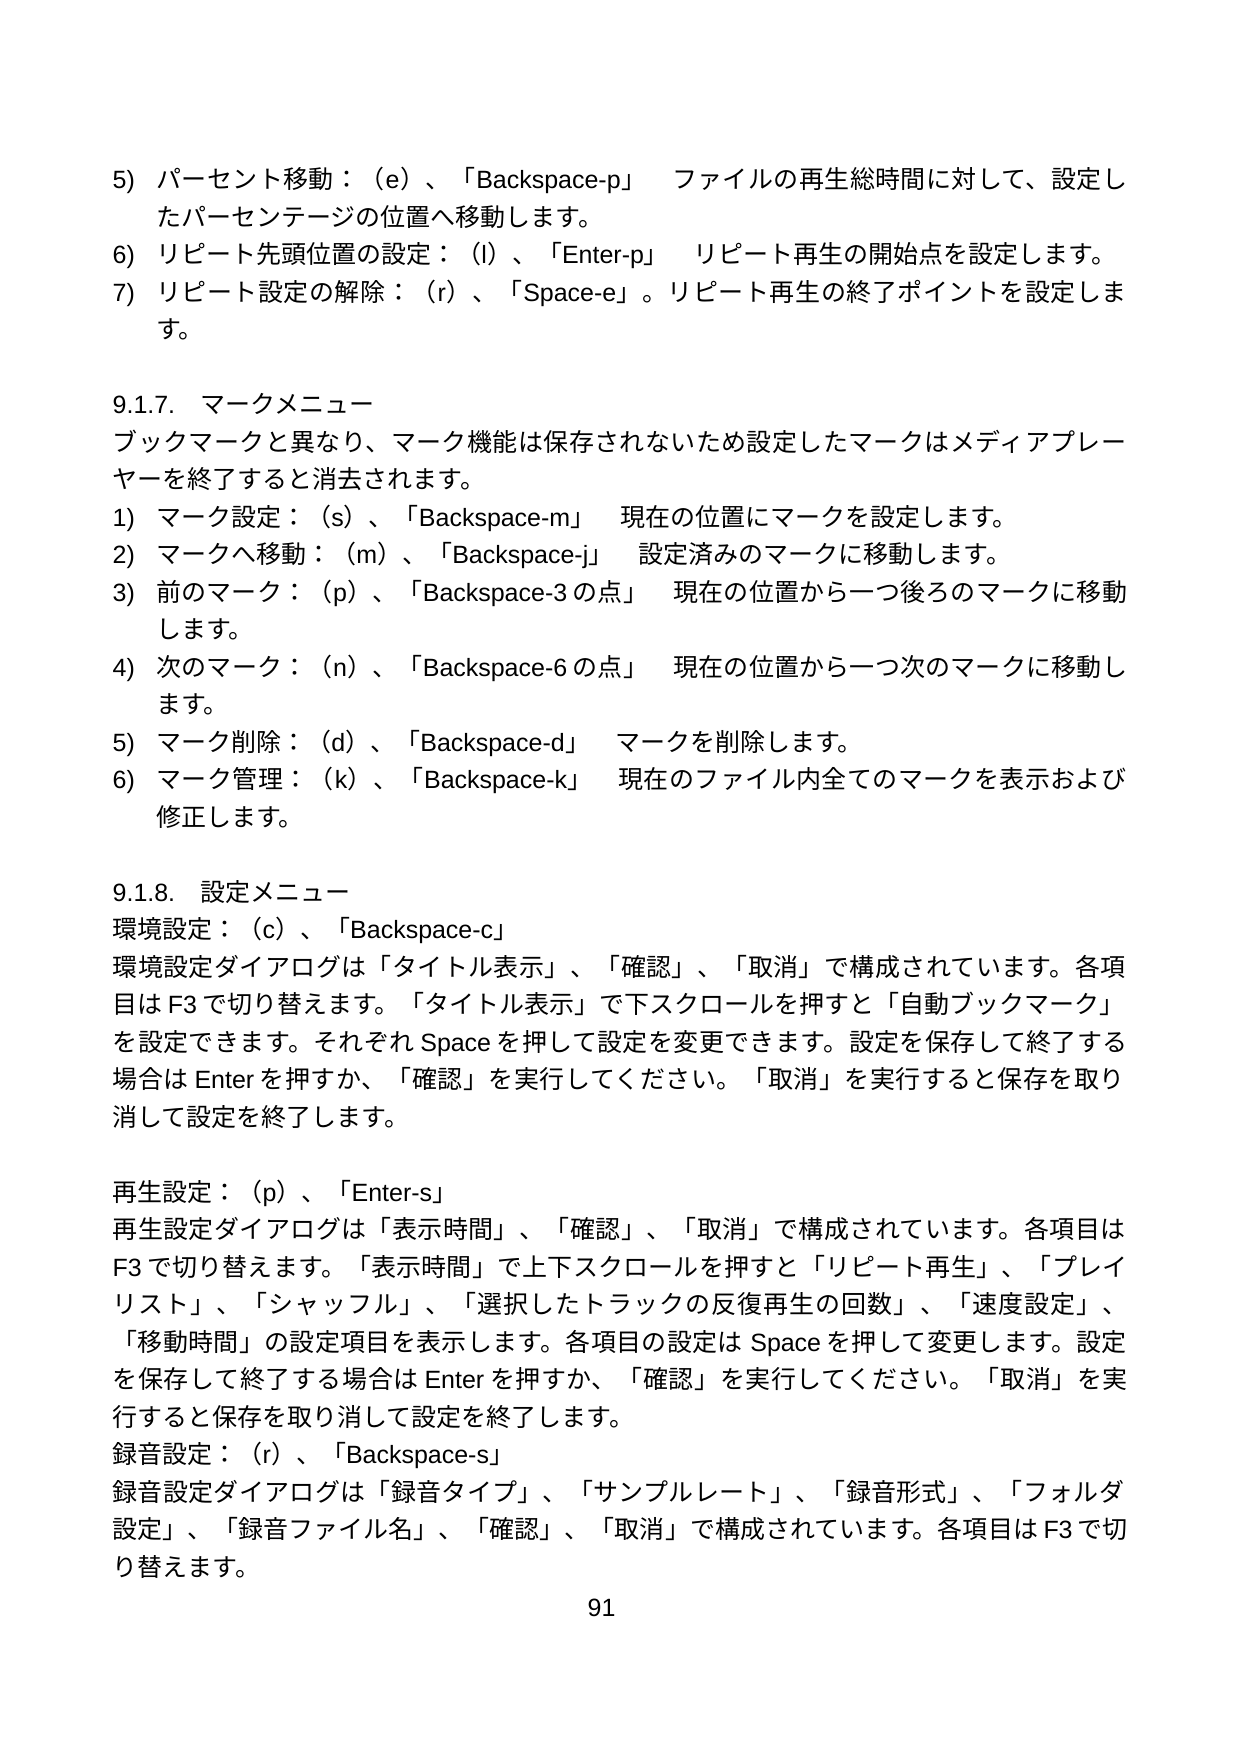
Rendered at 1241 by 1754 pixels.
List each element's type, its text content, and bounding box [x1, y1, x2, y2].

text マークメニュー [112, 384, 1128, 422]
list 次のマーク：（n）、「Backspace-6の点」 現在の位置から一つ次のマークに移動します。 [112, 647, 1128, 722]
list リピート先頭位置の設定：（l）、「Enter-p」 リピート再生の開始点を設定します。 [112, 234, 1128, 272]
list パーセント移動：（e）、「Backspace-p」 ファイルの再生総時間に対して、設定したパーセンテージの位置へ移動します。 [112, 159, 1128, 234]
list マーク削除：（d）、「Backspace-d」 マークを削除します。 [112, 722, 1128, 759]
text 再生設定ダイアログは「表示時間」、「確認」、「取消」で構成されています。各項目はF3で切り替えます。「表示時間」で上下スクロールを押すと「リピート再生」、「プレイリスト」、「シャッフル」、「選択したトラックの反復再生の回数」、「速度設定」、「移動時間」の設定項目を表示します。各項目の設定はSpaceを押して変更します。設定を保存して終了する場合はEnterを押すか、「確認」を実行してください。「取消」を実行すると保存を取り消して設定を終了します。 [112, 1209, 1128, 1434]
text 設定メニュー [112, 872, 1128, 909]
list マークへ移動：（m）、「Backspace-j」 設定済みのマークに移動します。 [112, 534, 1128, 572]
text 録音設定：（r）、「Backspace-s」 [112, 1434, 1128, 1472]
list マーク管理：（k）、「Backspace-k」 現在のファイル内全てのマークを表示および修正します。 [112, 759, 1128, 834]
list リピート設定の解除：（r）、「Space-e」。リピート再生の終了ポイントを設定します。 [112, 272, 1128, 347]
text ブックマークと異なり、マーク機能は保存されないため設定したマークはメディアプレーヤーを終了すると消去されます。 [112, 422, 1128, 497]
list 前のマーク：（p）、「Backspace-3の点」 現在の位置から一つ後ろのマークに移動します。 [112, 572, 1128, 647]
text 環境設定ダイアログは「タイトル表示」、「確認」、「取消」で構成されています。各項目はF3で切り替えます。「タイトル表示」で下スクロールを押すと「自動ブックマーク」を設定できます。それぞれSpaceを押して設定を変更できます。設定を保存して終了する場合はEnterを押すか、「確認」を実行してください。「取消」を実行すると保存を取り消して設定を終了します。 [112, 947, 1128, 1134]
text 録音設定ダイアログは「録音タイプ」、「サンプルレート」、「録音形式」、「フォルダ設定」、「録音ファイル名」、「確認」、「取消」で構成されています。各項目はF3で切り替えます。 [112, 1472, 1128, 1584]
text 環境設定：（c）、「Backspace-c」 [112, 909, 1128, 947]
text 再生設定：（p）、「Enter-s」 [112, 1172, 1128, 1209]
list マーク設定：（s）、「Backspace-m」 現在の位置にマークを設定します。 [112, 497, 1128, 534]
